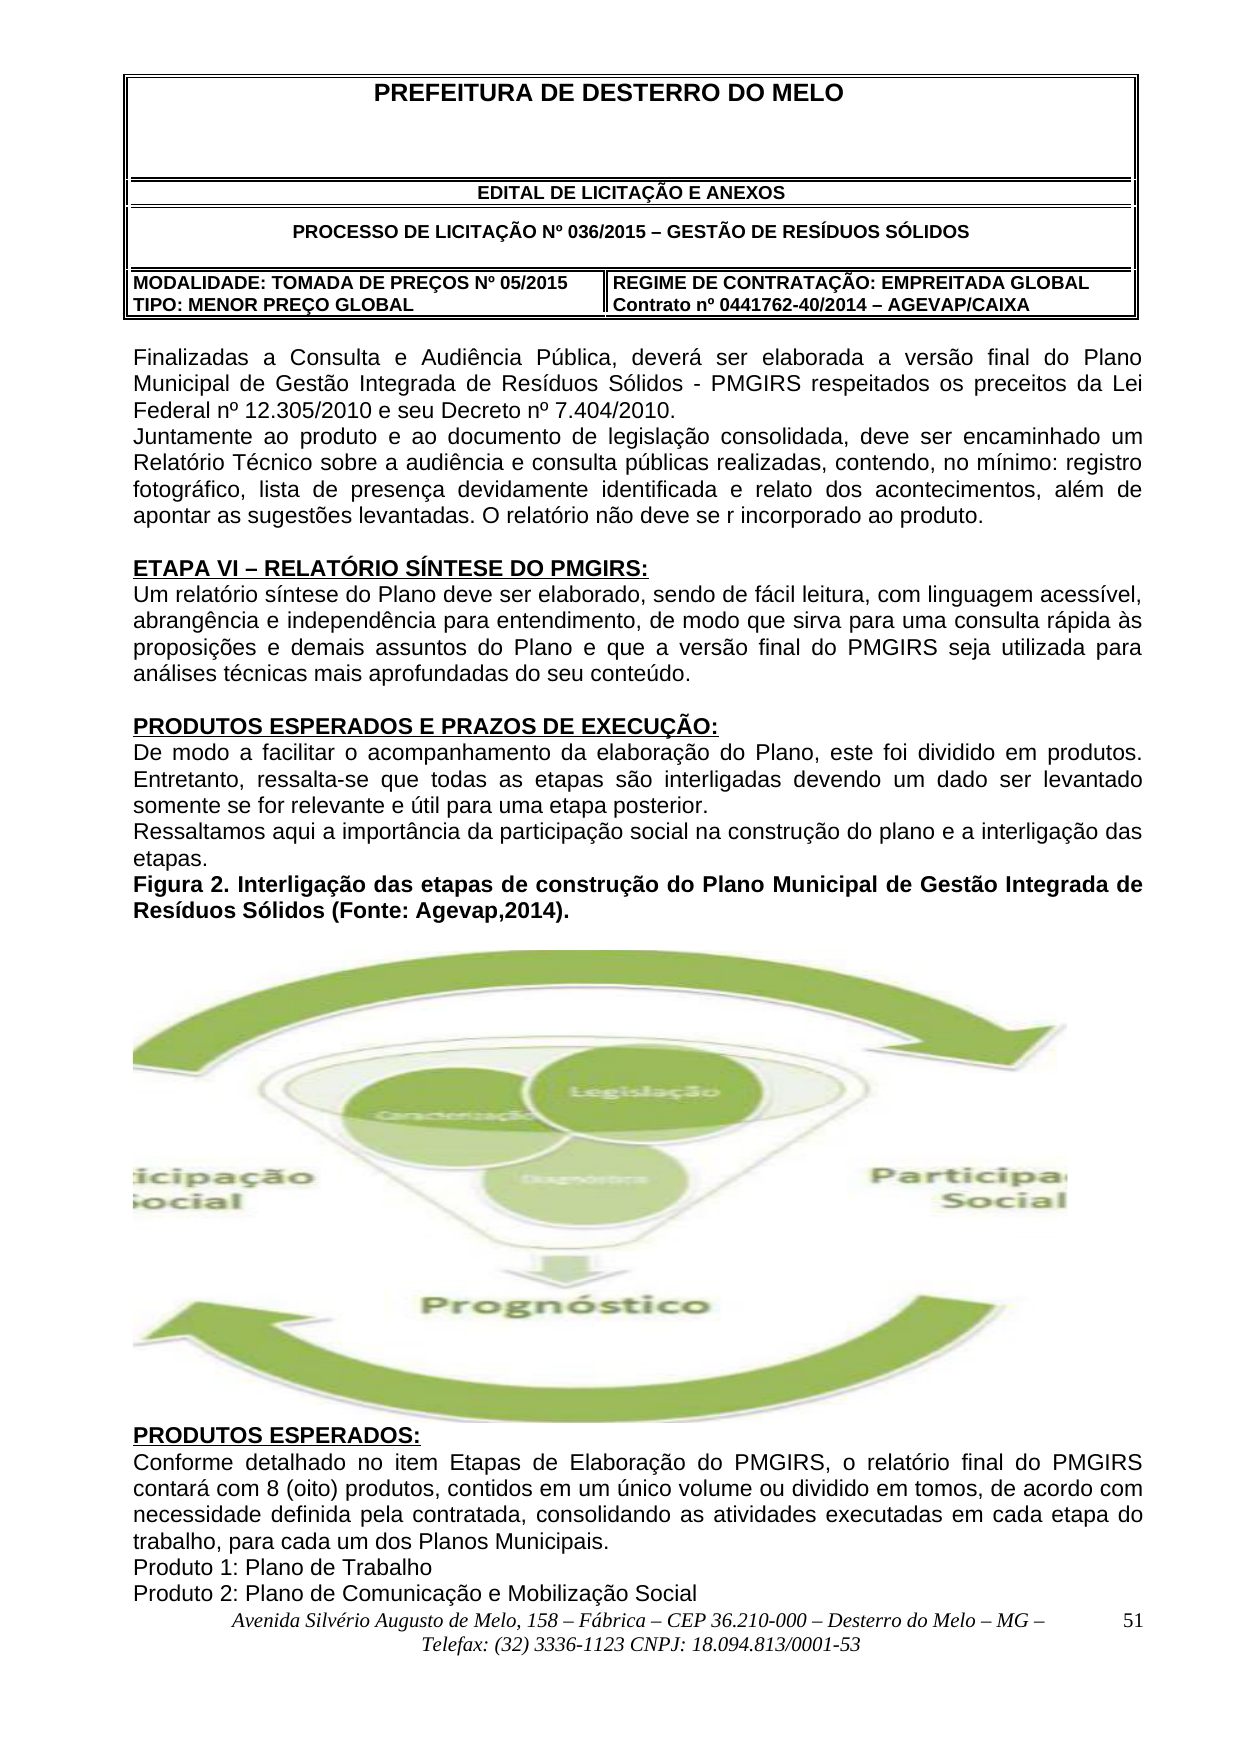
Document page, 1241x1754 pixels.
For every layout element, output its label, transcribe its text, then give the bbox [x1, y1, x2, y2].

text PRODUTOS ESPERADOS: [133, 1422, 1144, 1448]
text Ressaltamos aqui a importância da participação social na construção do plano e a interligação das etapas. [133, 818, 1144, 871]
text Finalizadas a Consulta e Audiência Pública, deverá ser elaborada a versão final do Plano Municipal de Gestão Integrada de Resíduos Sólidos - PMGIRS respeitados os preceitos da Lei Federal nº 12.305/2010 e seu Decreto nº 7.404/2010. [133, 344, 1144, 423]
text PRODUTOS ESPERADOS E PRAZOS DE EXECUÇÃO: [133, 713, 1144, 739]
text De modo a facilitar o acompanhamento da elaboração do Plano, este foi dividido em produtos. Entretanto, ressalta-se que todas as etapas são interligadas devendo um dado ser levantado somente se for relevante e útil para uma etapa posterior. [133, 739, 1144, 818]
text Conforme detalhado no item Etapas de Elaboração do PMGIRS, o relatório final do PMGIRS contará com 8 (oito) produtos, contidos em um único volume ou dividido em tomos, de acordo com necessidade definida pela contratada, consolidando as atividades executadas em cada etapa do trabalho, para cada um dos Planos Municipais. [133, 1448, 1144, 1554]
text Juntamente ao produto e ao documento de legislação consolidada, deve ser encaminhado um Relatório Técnico sobre a audiência e consulta públicas realizadas, contendo, no mínimo: registro fotográfico, lista de presença devidamente identificada e relato dos acontecimentos, além de apontar as sugestões levantadas. O relatório não deve se r incorporado ao produto. [133, 423, 1144, 528]
text Figura 2. Interligação das etapas de construção do Plano Municipal de Gestão Integrada de Resíduos Sólidos (Fonte: Agevap,2014). [133, 871, 1144, 924]
text Produto 2: Plano de Comunicação e Mobilização Social [133, 1580, 1144, 1607]
text ETAPA VI – RELATÓRIO SÍNTESE DO PMGIRS: [133, 555, 1144, 581]
text Um relatório síntese do Plano deve ser elaborado, sendo de fácil leitura, com linguagem acessível, abrangência e independência para entendimento, de modo que sirva para uma consulta rápida às proposições e demais assuntos do Plano e que a versão final do PMGIRS seja utilizada para análises técnicas mais aprofundadas do seu conteúdo. [133, 581, 1144, 686]
text Produto 1: Plano de Trabalho [133, 1554, 1144, 1580]
